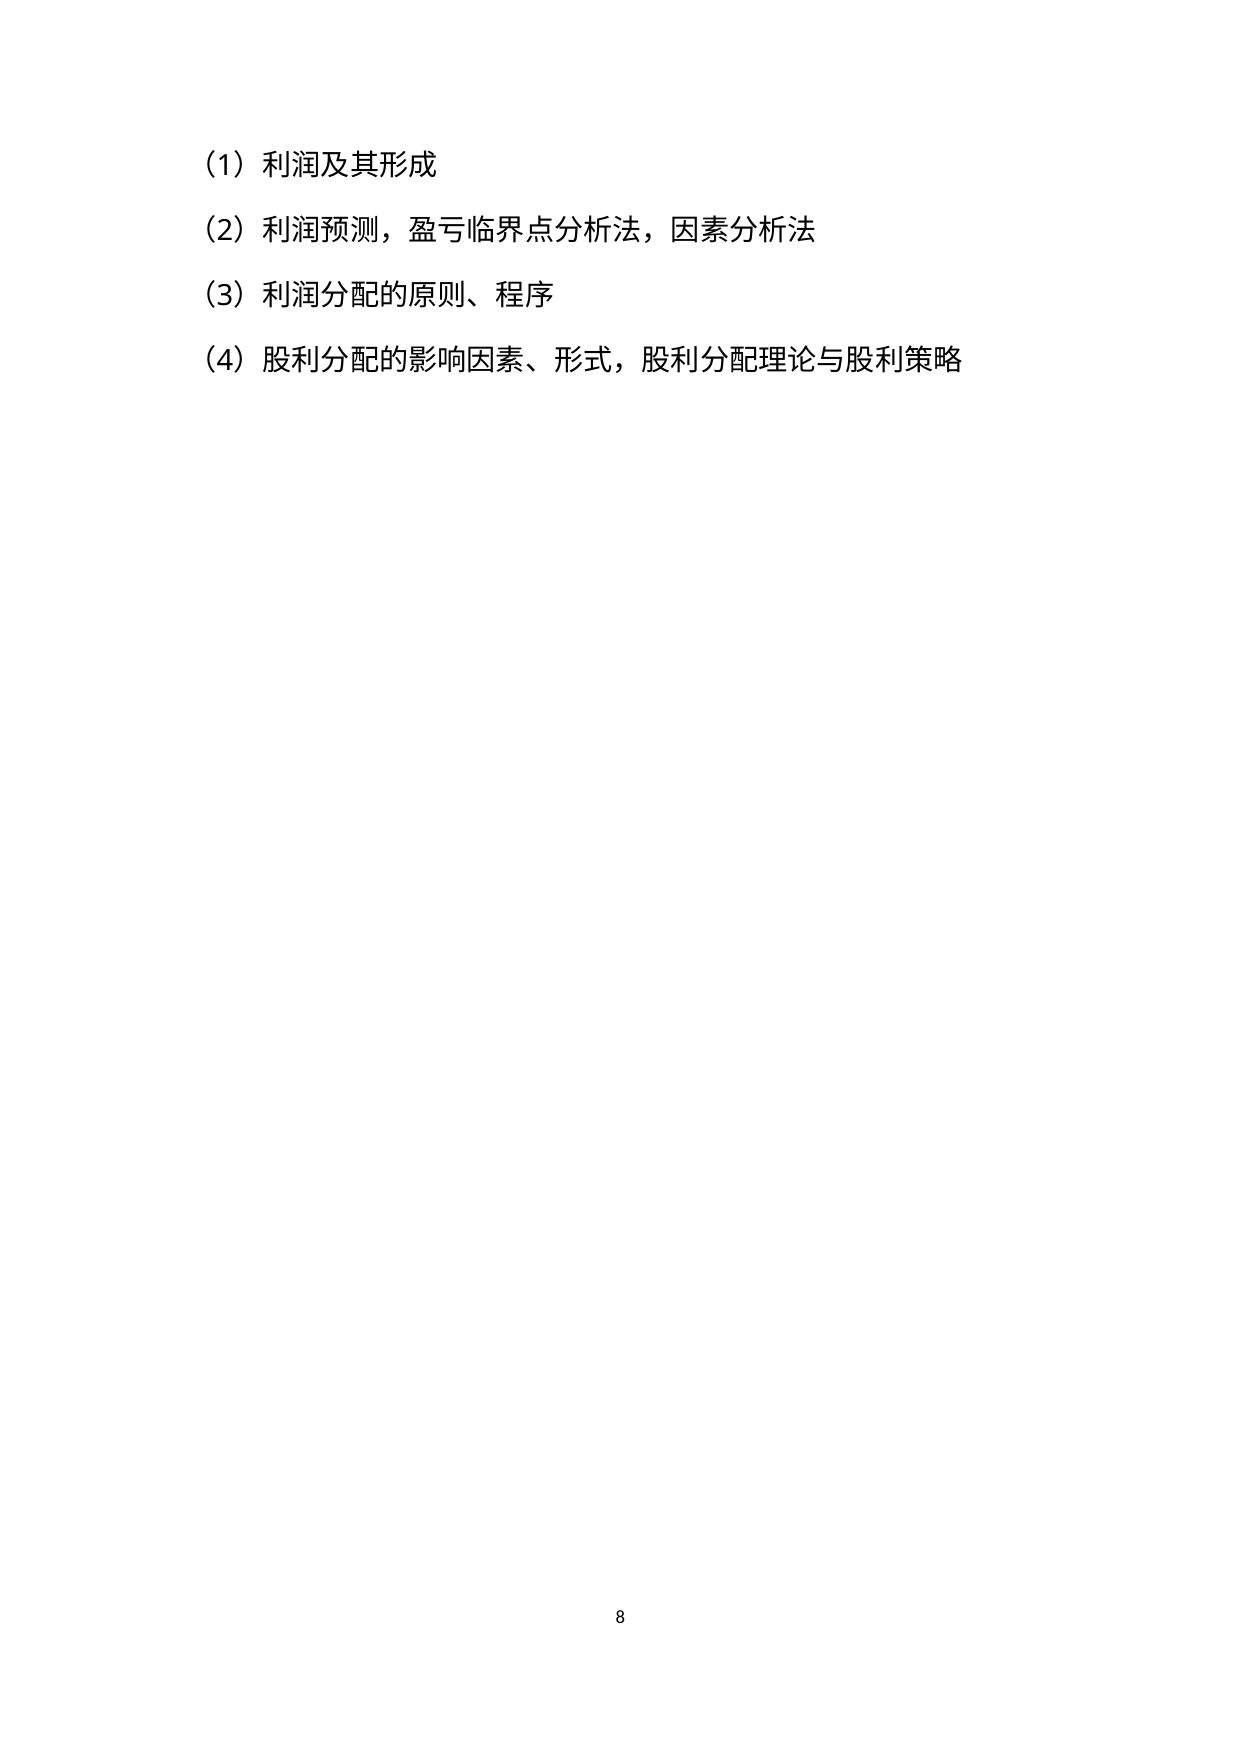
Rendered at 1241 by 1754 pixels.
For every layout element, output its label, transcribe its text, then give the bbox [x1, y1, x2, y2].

text （4）股利分配的影响因素、形式，股利分配理论与股利策略 [187, 325, 1053, 390]
text （1）利润及其形成 [187, 130, 1053, 195]
text （3）利润分配的原则、程序 [187, 260, 1053, 325]
text （2）利润预测，盈亏临界点分析法，因素分析法 [187, 195, 1053, 260]
